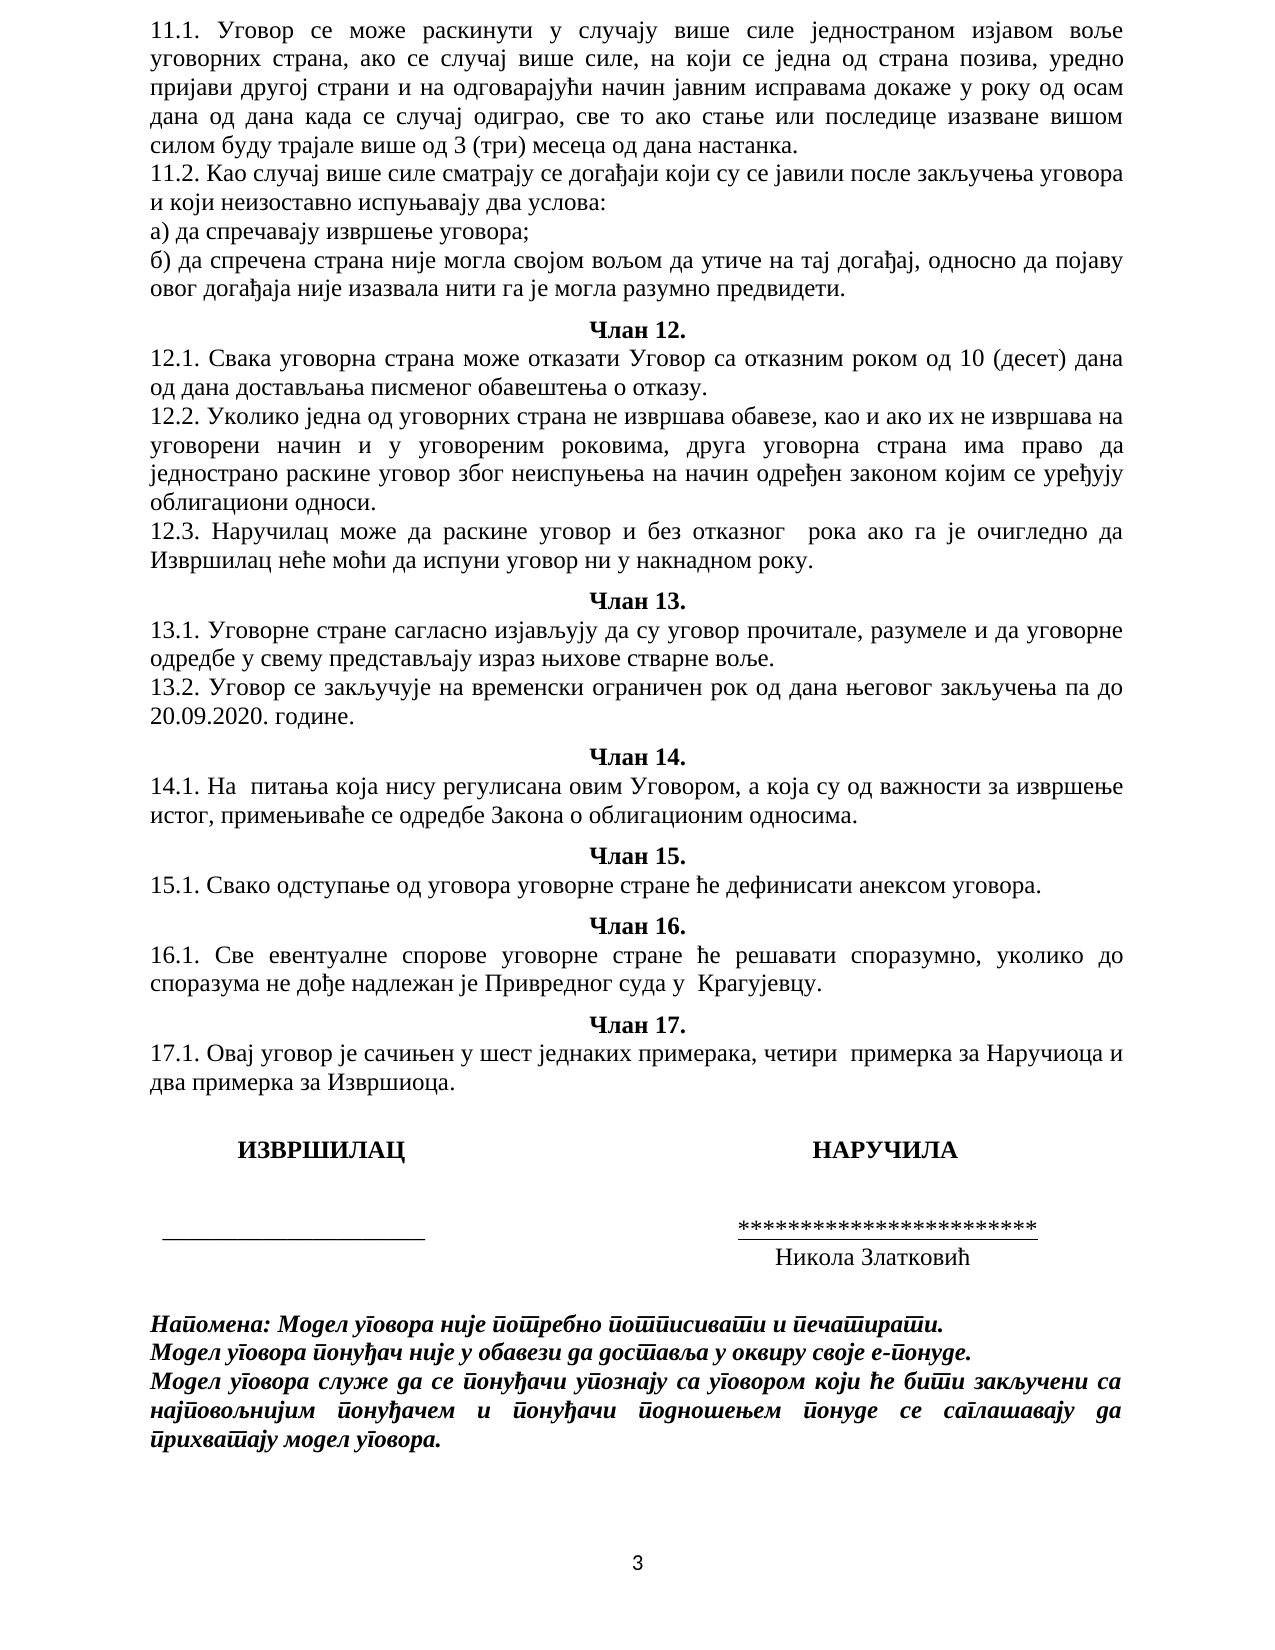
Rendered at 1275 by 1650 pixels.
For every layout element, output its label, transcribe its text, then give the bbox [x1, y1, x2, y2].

text Никола Златковић [150, 1242, 1125, 1271]
text Члан 15. [150, 841, 1125, 870]
text 12.3. Наручилац може да раскине уговор и без отказног рока ако га је очигледно да Извршилац неће моћи да испуни уговор ни у накнадном року. [150, 516, 1125, 573]
text Напомена: Модел уговора није потребно потписивати и печатирати. [150, 1309, 1125, 1337]
text Члан 13. [150, 586, 1125, 615]
text б) да спречена страна није могла својом вољом да утиче на тај догађај, односно да појаву овог догађаја није изазвала нити га је могла разумно предвидети. [150, 245, 1125, 302]
text 13.2. Уговор се закључује на временски ограничен рок од дана његовог закључења па до 20.09.2020. године. [150, 672, 1125, 730]
text 11.2. Као случај више силе сматрају се догађаји који су се јавили после закључења уговора и који неизоставно испуњавају два услова: [150, 158, 1125, 216]
text 14.1. На питања која нису регулисана овим Уговором, а која су од важности за извршење истог, примењиваће се одредбе Закона о облигационим односима. [150, 771, 1125, 828]
text Модел уговора служе да се понуђачи упознају са уговором који ће бити закључени са најповољнијим понуђачем и понуђачи подношењем понуде се саглашавају да прихватају модел уговора. [150, 1366, 1125, 1452]
text Члан 17. [150, 1010, 1125, 1038]
text 12.2. Уколико једна од уговорних страна не извршава обавезе, као и ако их не извршава на уговорени начин и у уговореним роковима, друга уговорна страна има право да једнострано раскине уговор због неиспуњења на начин одређен законом којим се уређују облигациони односи. [150, 401, 1125, 516]
text 13.1. Уговорне стране сагласно изјављују да су уговор прочитале, разумеле и да уговорне одредбе у свему представљају израз њихове стварне воље. [150, 615, 1125, 672]
text а) да спречавају извршење уговора; [150, 216, 1125, 245]
text _____________________ ************************ [150, 1214, 1125, 1242]
text ИЗВРШИЛАЦ НАРУЧИЛА [150, 1135, 1125, 1164]
text Члан 12. [150, 315, 1125, 343]
text 15.1. Свако одступање од уговора уговорне стране ће дефинисати анексом уговора. [150, 870, 1125, 898]
text Члан 14. [150, 742, 1125, 771]
text Модел уговора понуђач није у обавези да доставља у оквиру своје е-понуде. [150, 1337, 1125, 1366]
text 16.1. Све евентуалне спорове уговорне стране ће решавати споразумно, уколико до споразума не дође надлежан је Привредног суда у Крагујевцу. [150, 940, 1125, 997]
text 12.1. Свака уговорна страна може отказати Уговор са отказним роком од 10 (десет) дана од дана достављања писменог обавештења о отказу. [150, 343, 1125, 401]
text 17.1. Овај уговор је сачињен у шест једнаких примерака, четири примерка за Наручиоца и два примерка за Извршиоца. [150, 1038, 1125, 1096]
text Члан 16. [150, 911, 1125, 940]
text 11.1. Уговор се може раскинути у случају више силе једностраном изјавом воље уговорних страна, ако се случај више силе, на који се једна од страна позива, уредно пријави другој страни и на одговарајући начин јавним исправама докаже у року од осам дана од дана када се случај одиграо, све то ако стање или последице изазване вишом силом буду трајале више од 3 (три) месеца од дана настанка. [150, 15, 1125, 158]
